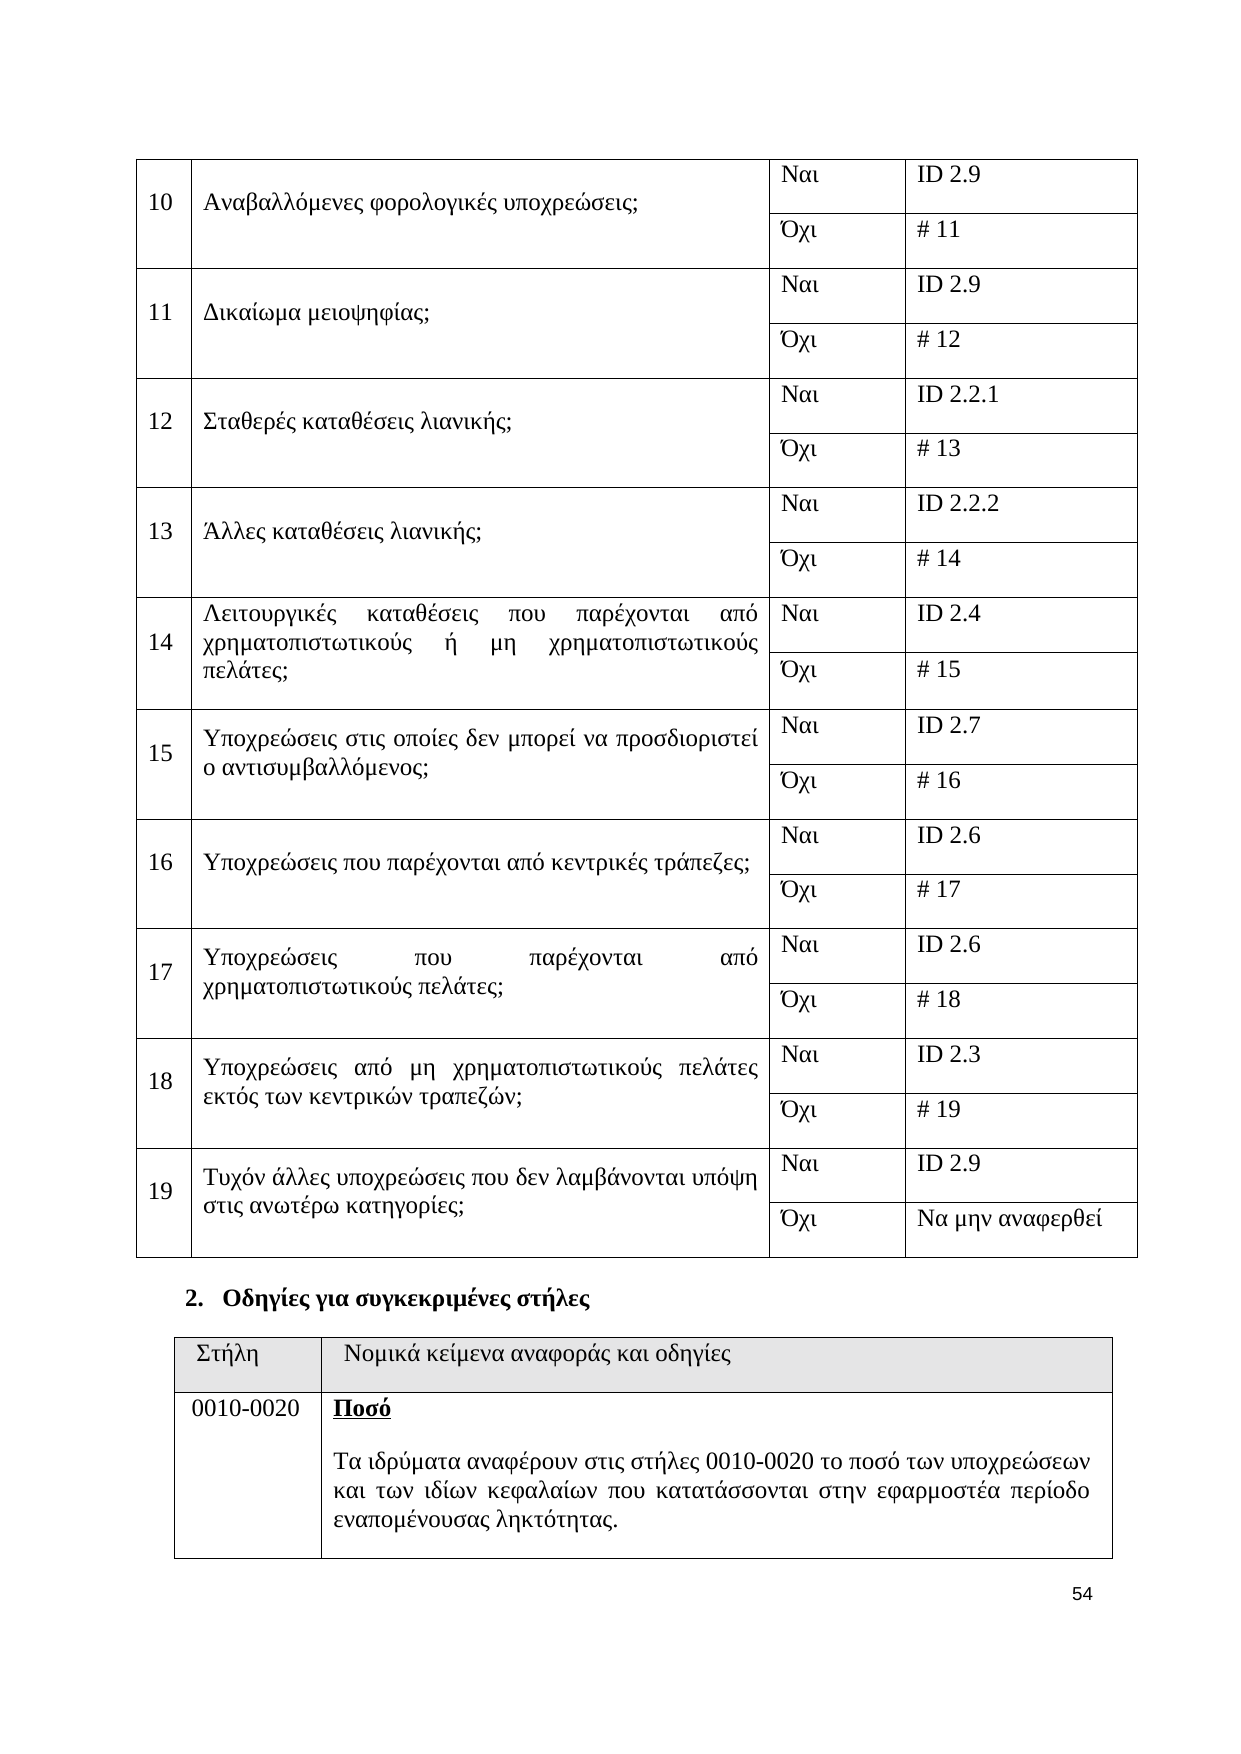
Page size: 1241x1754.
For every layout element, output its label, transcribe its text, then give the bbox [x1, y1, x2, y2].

table_cell # 19 [906, 1094, 1137, 1147]
table_cell ID 2.7 [906, 710, 1137, 764]
table_cell 14 [137, 598, 191, 709]
table_cell Ναι [770, 1039, 905, 1093]
table_cell Ναι [770, 710, 905, 764]
table_cell Όχι [770, 765, 905, 819]
table_cell Ναι [770, 598, 905, 652]
table_cell 0010-0020 [175, 1393, 321, 1558]
table_cell Υποχρεώσεις από μη χρηματοπιστωτικούς πελάτες εκτός των κεντρικών τραπεζών; [192, 1039, 769, 1147]
table_cell 18 [137, 1039, 191, 1147]
table_cell 12 [137, 379, 191, 487]
table_cell # 16 [906, 765, 1137, 819]
table_cell Ναι [770, 820, 905, 873]
table_header Στήλη [175, 1338, 321, 1392]
table_cell # 18 [906, 984, 1137, 1038]
table_cell Όχι [770, 543, 905, 597]
table_cell Όχι [770, 875, 905, 928]
table_cell # 17 [906, 875, 1137, 928]
table_cell Αναβαλλόμενες φορολογικές υποχρεώσεις; [192, 160, 769, 268]
table_cell 19 [137, 1149, 191, 1257]
table_cell Όχι [770, 984, 905, 1038]
table_cell Υποχρεώσεις στις οποίες δεν μπορεί να προσδιοριστεί ο αντισυμβαλλόμενος; [192, 710, 769, 819]
table_cell Ναι [770, 929, 905, 983]
table_cell Λειτουργικές καταθέσεις που παρέχονται από χρηματοπιστωτικούς ή μη χρηματοπιστωτικούς πελάτες; [192, 598, 769, 709]
table_cell ID 2.4 [906, 598, 1137, 652]
table_cell Όχι [770, 434, 905, 487]
list Οδηγίες για συγκεκριμένες στήλες [185, 1283, 1092, 1312]
table_cell ID 2.9 [906, 1149, 1137, 1202]
table_cell Όχι [770, 324, 905, 378]
table_cell 10 [137, 160, 191, 268]
table_cell # 12 [906, 324, 1137, 378]
table_cell Υποχρεώσεις που παρέχονται από κεντρικές τράπεζες; [192, 820, 769, 928]
table_cell Ναι [770, 1149, 905, 1202]
table_cell Ναι [770, 379, 905, 432]
table_cell 16 [137, 820, 191, 928]
table_cell ID 2.3 [906, 1039, 1137, 1093]
table_cell Όχι [770, 1094, 905, 1147]
table_cell Όχι [770, 653, 905, 709]
table_cell ID 2.9 [906, 269, 1137, 323]
table_cell Ναι [770, 160, 905, 213]
table_cell Δικαίωμα μειοψηφίας; [192, 269, 769, 378]
table_cell ID 2.2.2 [906, 488, 1137, 542]
table_cell Ναι [770, 488, 905, 542]
table_cell ID 2.6 [906, 929, 1137, 983]
table_cell 17 [137, 929, 191, 1038]
table_cell Όχι [770, 214, 905, 268]
table_cell Ναι [770, 269, 905, 323]
table_cell Τυχόν άλλες υποχρεώσεις που δεν λαμβάνονται υπόψη στις ανωτέρω κατηγορίες; [192, 1149, 769, 1257]
table_cell Όχι [770, 1203, 905, 1257]
table_cell ID 2.9 [906, 160, 1137, 213]
table_cell 13 [137, 488, 191, 597]
table_cell Ποσό Τα ιδρύματα αναφέρουν στις στήλες 0010-0020 το ποσό των υποχρεώσεων και των ιδίων κεφαλαίων που κατατάσσονται στην εφαρμοστέα περίοδο εναπομένουσας ληκτότητας. [322, 1393, 1112, 1558]
table_cell Να μην αναφερθεί [906, 1203, 1137, 1257]
table_cell ID 2.2.1 [906, 379, 1137, 432]
table_cell 15 [137, 710, 191, 819]
table_cell Άλλες καταθέσεις λιανικής; [192, 488, 769, 597]
table_header Νομικά κείμενα αναφοράς και οδηγίες [322, 1338, 1112, 1392]
table_cell Σταθερές καταθέσεις λιανικής; [192, 379, 769, 487]
table_cell ID 2.6 [906, 820, 1137, 873]
table_cell # 14 [906, 543, 1137, 597]
table_cell # 11 [906, 214, 1137, 268]
table_cell # 13 [906, 434, 1137, 487]
table_cell # 15 [906, 653, 1137, 709]
table_cell 11 [137, 269, 191, 378]
table_cell Υποχρεώσεις που παρέχονται από χρηματοπιστωτικούς πελάτες; [192, 929, 769, 1038]
